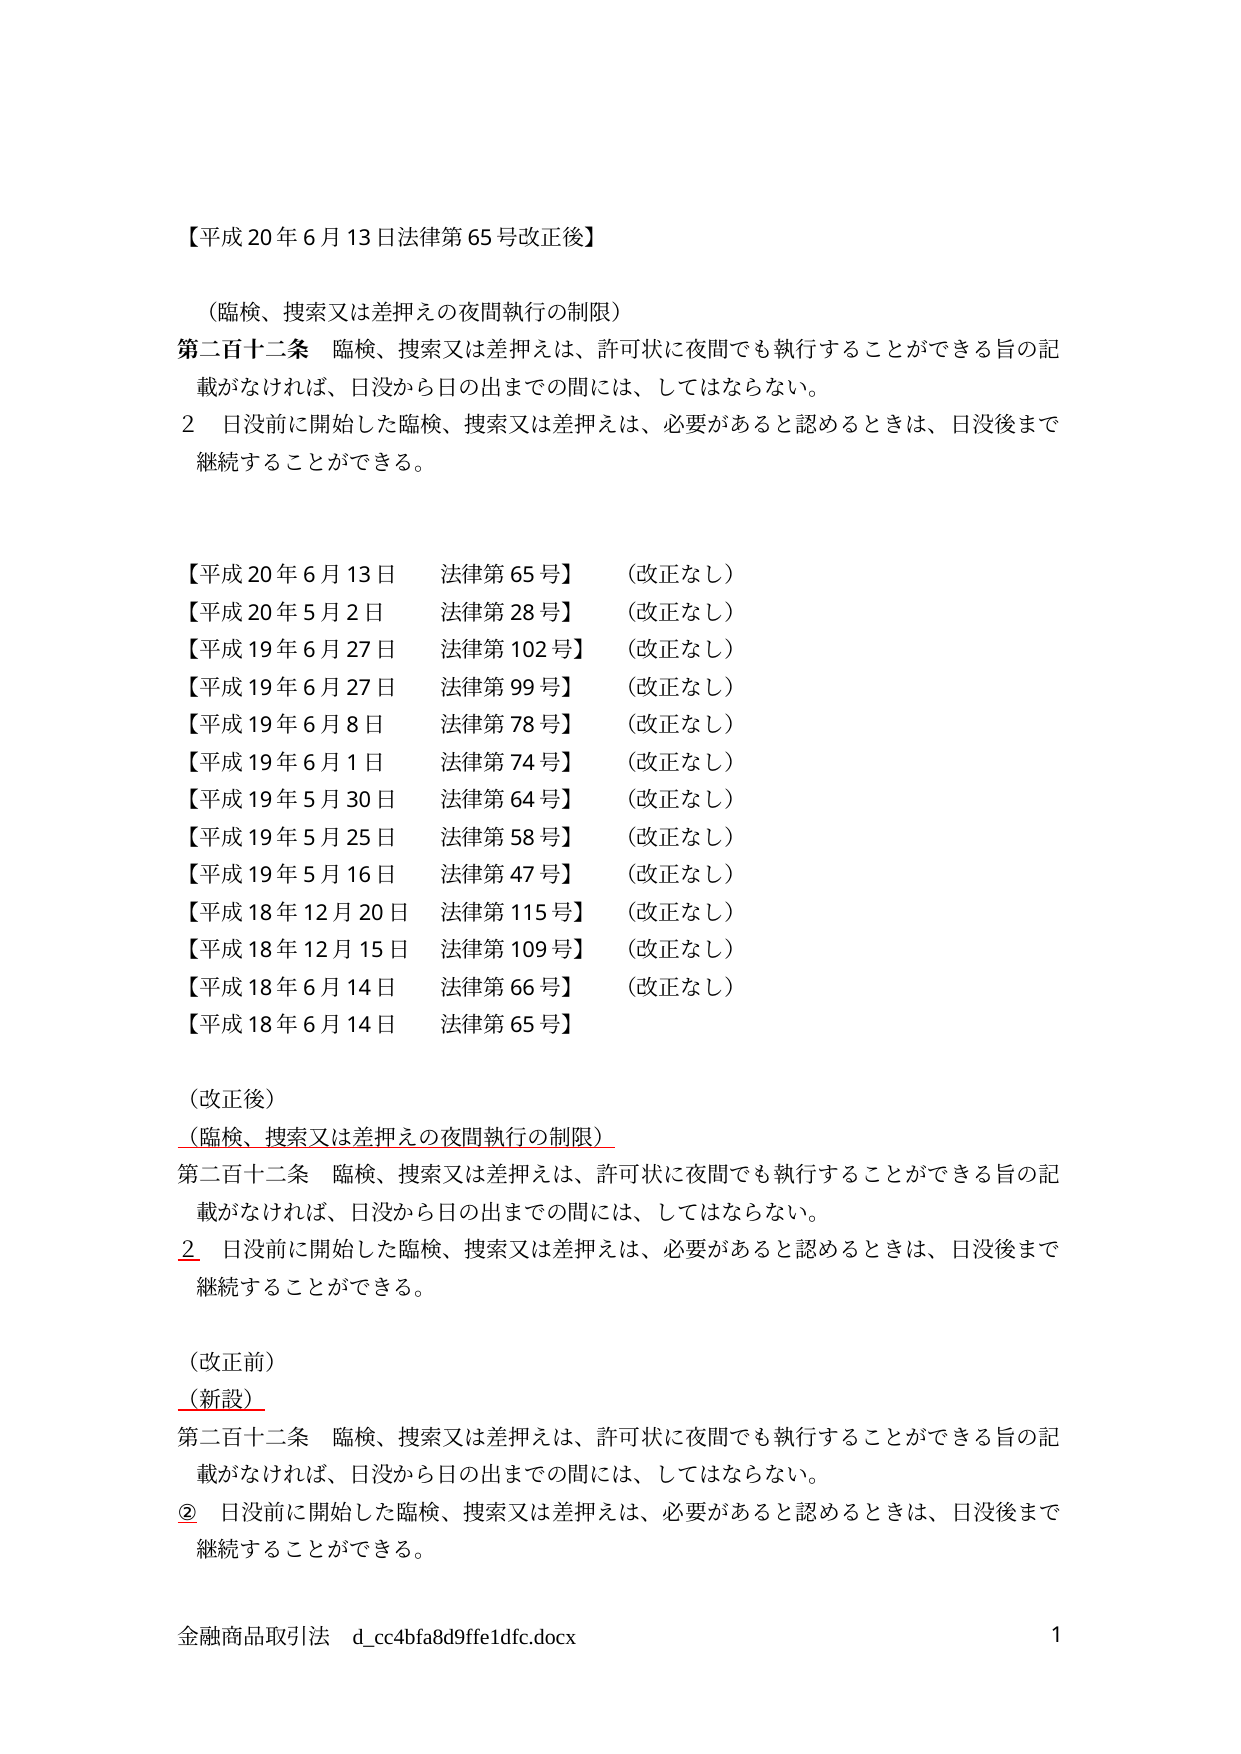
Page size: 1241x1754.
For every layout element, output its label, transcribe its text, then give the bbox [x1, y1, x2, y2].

text 【平成18年6月14日 法律第65号】 [177, 1004, 1063, 1042]
text （改正後） [177, 1079, 1063, 1117]
text 【平成19年6月27日 法律第99号】 （改正なし） [177, 667, 1063, 704]
text 【平成19年5月30日 法律第64号】 （改正なし） [177, 779, 1063, 817]
text 【平成19年6月27日 法律第102号】 （改正なし） [177, 629, 1063, 667]
text （臨検、捜索又は差押えの夜間執行の制限） [177, 1117, 1063, 1154]
text （新設） [177, 1379, 1063, 1417]
text 【平成20年6月13日法律第65号改正後】 [177, 217, 1063, 254]
text 【平成18年12月15日 法律第109号】 （改正なし） [177, 929, 1063, 967]
text 第二百十二条 臨検、捜索又は差押えは、許可状に夜間でも執行することができる旨の記載がなければ、日没から日の出までの間には、してはならない。 [177, 329, 1063, 404]
text ２ 日没前に開始した臨検、捜索又は差押えは、必要があると認めるときは、日没後まで継続することができる。 [177, 1229, 1063, 1304]
text （臨検、捜索又は差押えの夜間執行の制限） [196, 292, 1063, 329]
text 第二百十二条 臨検、捜索又は差押えは、許可状に夜間でも執行することができる旨の記載がなければ、日没から日の出までの間には、してはならない。 [177, 1417, 1063, 1492]
text 【平成18年12月20日 法律第115号】 （改正なし） [177, 892, 1063, 929]
text ② 日没前に開始した臨検、捜索又は差押えは、必要があると認めるときは、日没後まで継続することができる。 [177, 1492, 1063, 1567]
text 第二百十二条 臨検、捜索又は差押えは、許可状に夜間でも執行することができる旨の記載がなければ、日没から日の出までの間には、してはならない。 [177, 1154, 1063, 1229]
text 【平成19年5月25日 法律第58号】 （改正なし） [177, 817, 1063, 854]
text ２ 日没前に開始した臨検、捜索又は差押えは、必要があると認めるときは、日没後まで継続することができる。 [177, 404, 1063, 479]
text （改正前） [177, 1342, 1063, 1379]
text 【平成19年6月1日 法律第74号】 （改正なし） [177, 742, 1063, 779]
text 【平成19年6月8日 法律第78号】 （改正なし） [177, 704, 1063, 742]
text 【平成20年6月13日 法律第65号】 （改正なし） [177, 554, 1063, 592]
text 【平成20年5月2日 法律第28号】 （改正なし） [177, 592, 1063, 629]
text 【平成19年5月16日 法律第47号】 （改正なし） [177, 854, 1063, 892]
text 【平成18年6月14日 法律第66号】 （改正なし） [177, 967, 1063, 1004]
